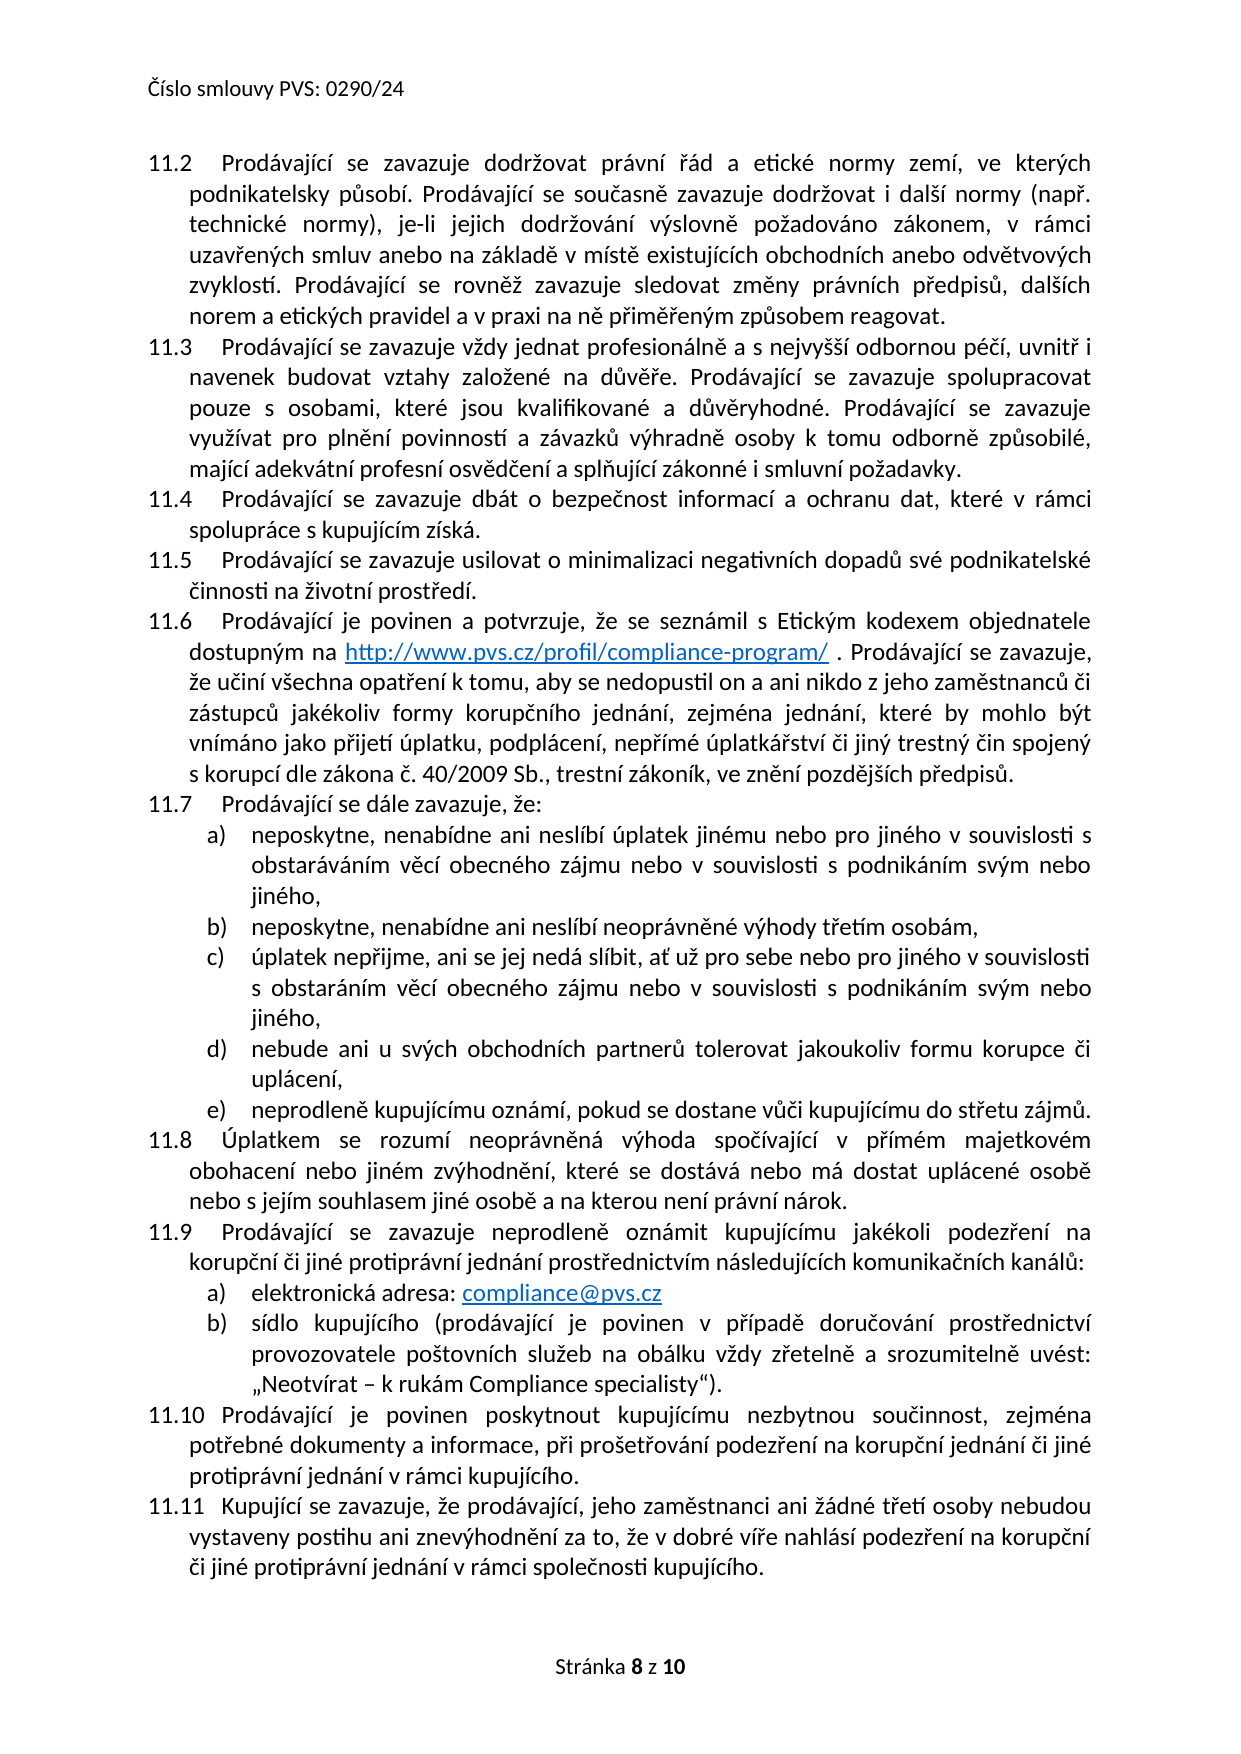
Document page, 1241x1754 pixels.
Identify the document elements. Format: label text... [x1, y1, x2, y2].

list 11.6 Prodávající je povinen a potvrzuje, že se seznámil s Etickým kodexem objednatele dostupným na http://www.pvs.cz/profil/compliance-program/ . Prodávající se zavazuje, že učiní všechna opatření k tomu, aby se nedopustil on a ani nikdo z jeho zaměstnanců či zástupců jakékoliv formy korupčního jednání, zejména jednání, které by mohlo být vnímáno jako přijetí úplatku, podplácení, nepřímé úplatkářství či jiný trestný čin spojený s korupcí dle zákona č. 40/2009 Sb., trestní zákoník, ve znění pozdějších předpisů. [148, 605, 1093, 788]
list d) nebude ani u svých obchodních partnerů tolerovat jakoukoliv formu korupce či uplácení, [207, 1033, 1093, 1094]
list a) elektronická adresa: compliance@pvs.cz [207, 1277, 1093, 1307]
list e) neprodleně kupujícímu oznámí, pokud se dostane vůči kupujícímu do střetu zájmů. [207, 1094, 1093, 1124]
list 11.9 Prodávající se zavazuje neprodleně oznámit kupujícímu jakékoli podezření na korupční či jiné protiprávní jednání prostřednictvím následujících komunikačních kanálů: [148, 1216, 1093, 1277]
list c) úplatek nepřijme, ani se jej nedá slíbit, ať už pro sebe nebo pro jiného v souvislosti s obstaráním věcí obecného zájmu nebo v souvislosti s podnikáním svým nebo jiného, [207, 941, 1093, 1033]
list b) neposkytne, nenabídne ani neslíbí neoprávněné výhody třetím osobám, [207, 911, 1093, 941]
list 11.3 Prodávající se zavazuje vždy jednat profesionálně a s nejvyšší odbornou péčí, uvnitř i navenek budovat vztahy založené na důvěře. Prodávající se zavazuje spolupracovat pouze s osobami, které jsou kvalifikované a důvěryhodné. Prodávající se zavazuje využívat pro plnění povinností a závazků výhradně osoby k tomu odborně způsobilé, mající adekvátní profesní osvědčení a splňující zákonné i smluvní požadavky. [148, 331, 1093, 483]
list a) neposkytne, nenabídne ani neslíbí úplatek jinému nebo pro jiného v souvislosti s obstaráváním věcí obecného zájmu nebo v souvislosti s podnikáním svým nebo jiného, [207, 819, 1093, 911]
list 11.8 Úplatkem se rozumí neoprávněná výhoda spočívající v přímém majetkovém obohacení nebo jiném zvýhodnění, které se dostává nebo má dostat uplácené osobě nebo s jejím souhlasem jiné osobě a na kterou není právní nárok. [148, 1124, 1093, 1216]
list 11.10 Prodávající je povinen poskytnout kupujícímu nezbytnou součinnost, zejména potřebné dokumenty a informace, při prošetřování podezření na korupční jednání či jiné protiprávní jednání v rámci kupujícího. [148, 1399, 1093, 1491]
list 11.7 Prodávající se dále zavazuje, že: [148, 788, 1093, 819]
list 11.2 Prodávající se zavazuje dodržovat právní řád a etické normy zemí, ve kterých podnikatelsky působí. Prodávající se současně zavazuje dodržovat i další normy (např. technické normy), je-li jejich dodržování výslovně požadováno zákonem, v rámci uzavřených smluv anebo na základě v místě existujících obchodních anebo odvětvových zvyklostí. Prodávající se rovněž zavazuje sledovat změny právních předpisů, dalších norem a etických pravidel a v praxi na ně přiměřeným způsobem reagovat. [148, 148, 1093, 331]
list b) sídlo kupujícího (prodávající je povinen v případě doručování prostřednictví provozovatele poštovních služeb na obálku vždy zřetelně a srozumitelně uvést: „Neotvírat – k rukám Compliance specialisty“). [207, 1307, 1093, 1399]
list 11.4 Prodávající se zavazuje dbát o bezpečnost informací a ochranu dat, které v rámci spolupráce s kupujícím získá. [148, 483, 1093, 544]
list 11.11 Kupující se zavazuje, že prodávající, jeho zaměstnanci ani žádné třetí osoby nebudou vystaveny postihu ani znevýhodnění za to, že v dobré víře nahlásí podezření na korupční či jiné protiprávní jednání v rámci společnosti kupujícího. [148, 1491, 1093, 1582]
list 11.5 Prodávající se zavazuje usilovat o minimalizaci negativních dopadů své podnikatelské činnosti na životní prostředí. [148, 544, 1093, 605]
